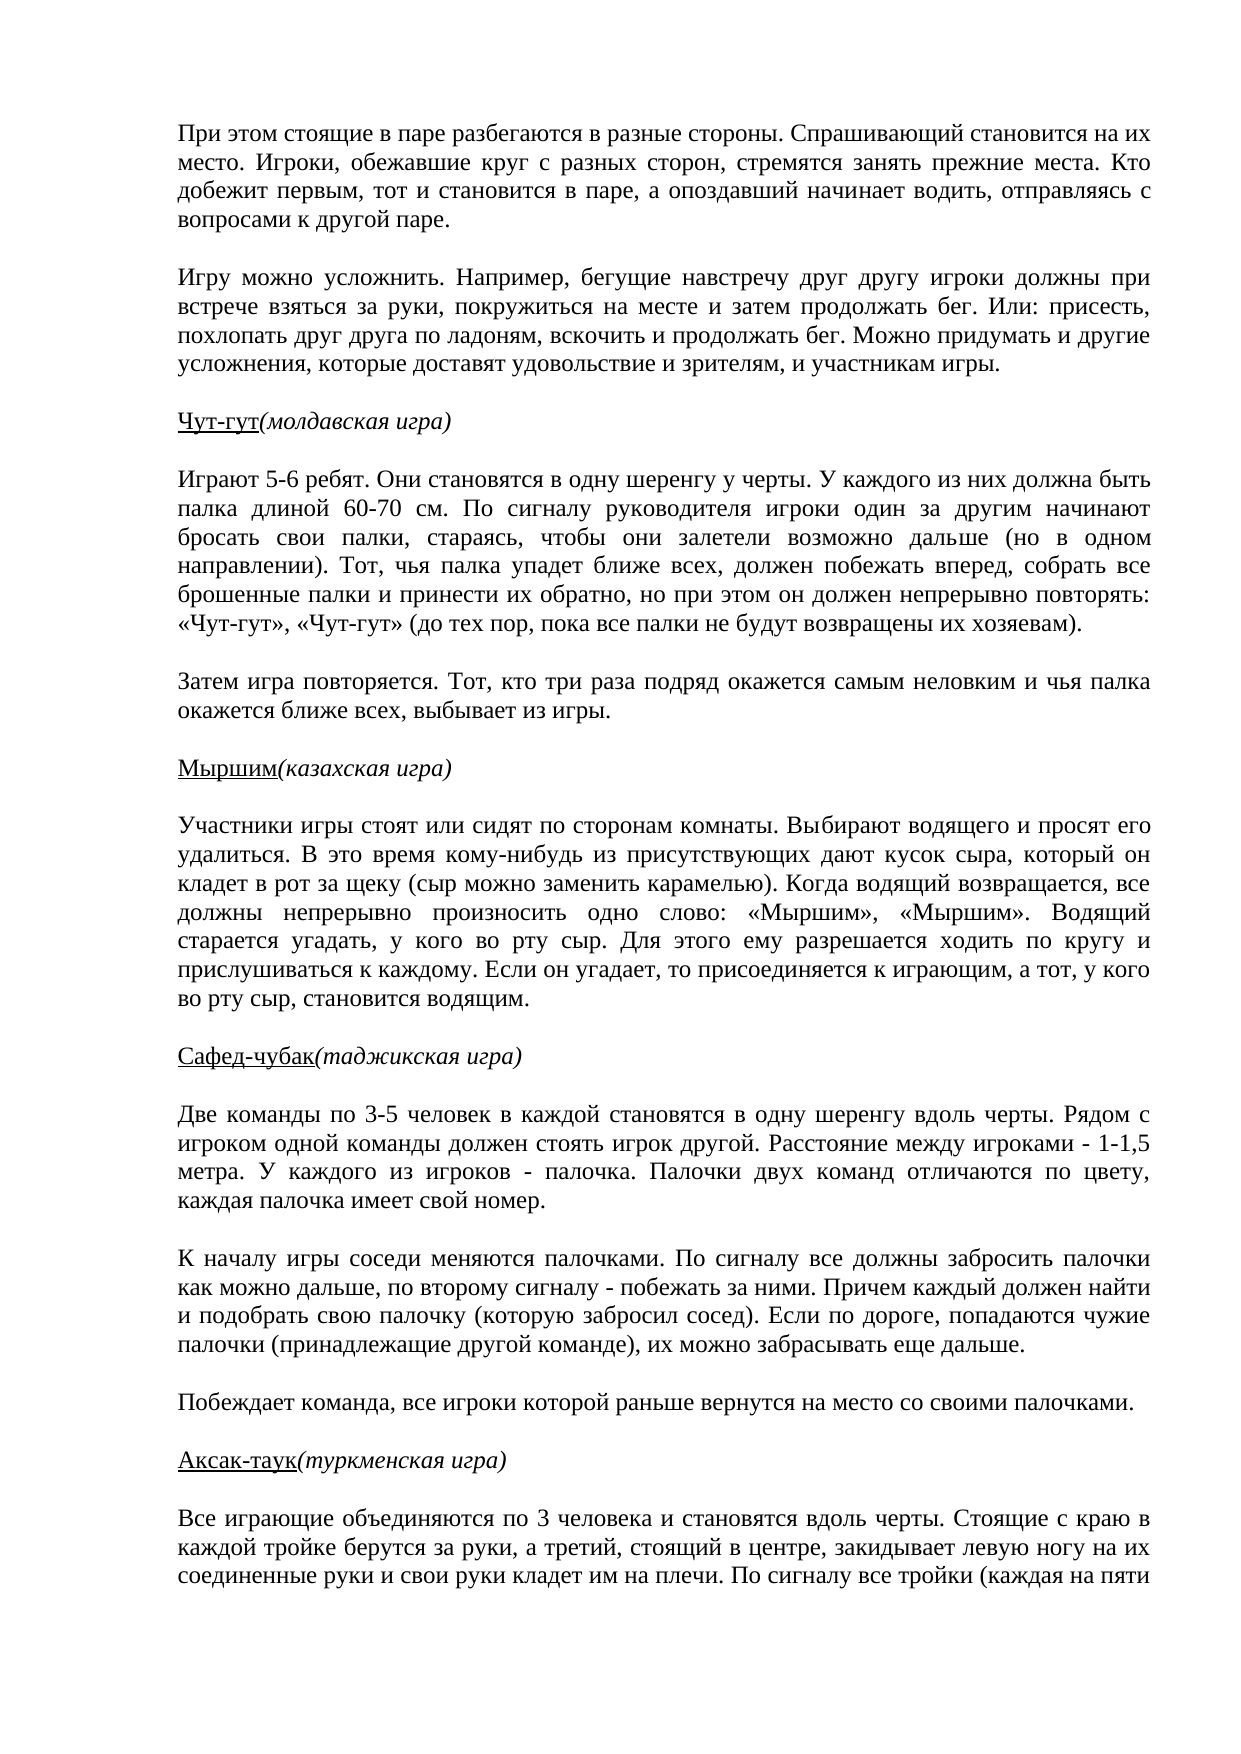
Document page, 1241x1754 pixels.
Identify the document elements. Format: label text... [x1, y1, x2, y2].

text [177, 1503, 1152, 1589]
text Побеждает команда, все игроки которой раньше вернутся на место со своими палочками. [177, 1387, 1152, 1416]
text Две команды по 3-5 человек в каждой становятся в одну шеренгу вдоль черты. Рядом с игроком одной команды должен стоять игрок другой. Расстояние между игроками - 1-1,5 метра. У каждого из игроков - палочка. Палочки двух команд отличаются по цвету, каждая палочка имеет свой номер. [177, 1099, 1152, 1214]
text При этом стоящие в паре разбегаются в разные стороны. Спрашивающий становится на их место. Игроки, обежавшие круг с разных сторон, стремятся занять прежние места. Кто добежит первым, тот и становится в паре, а опоздавший начинает водить, отправляясь с вопросами к другой паре. [177, 118, 1152, 233]
text Затем игра повторяется. Тот, кто три раза подряд окажется самым неловким и чья палка окажется ближе всех, выбывает из игры. [177, 666, 1152, 723]
text Чут-гут(молдавская игра) [177, 406, 1152, 435]
text Аксак-таук(туркменская игра) [177, 1445, 1152, 1474]
text К началу игры соседи меняются палочками. По сигналу все должны забросить палочки как можно дальше, по второму сигналу - побежать за ними. Причем каждый должен найти и подобрать свою палочку (которую забросил сосед). Если по дороге, попадаются чужие палочки (принадлежащие другой команде), их можно забрасывать еще дальше. [177, 1243, 1152, 1358]
text Сафед-чубак(таджикская игра) [177, 1041, 1152, 1070]
text Игру можно усложнить. Например, бегущие навстречу друг другу игроки должны при встрече взяться за руки, покружиться на месте и затем продолжать бег. Или: присесть, похлопать друг друга по ладоням, вскочить и продолжать бег. Можно придумать и другие усложнения, которые доставят удовольствие и зрителям, и участникам игры. [177, 262, 1152, 377]
text Мыршим(казахская игра) [177, 753, 1152, 781]
text Участники игры стоят или сидят по сторонам комнаты. Выбирают водящего и просят его удалиться. В это время кому-нибудь из присутствующих дают кусок сыра, который он кладет в рот за щеку (сыр можно заменить карамелью). Когда водящий возвращается, все должны непрерывно произносить одно слово: «Мыршим», «Мыршим». Водящий старается угадать, у кого во рту сыр. Для этого ему разрешается ходить по кругу и прислушиваться к каждому. Если он угадает, то присоединяется к играющим, а тот, у кого во рту сыр, становится водящим. [177, 811, 1152, 1012]
text Играют 5-6 ребят. Они становятся в одну шеренгу у черты. У каждого из них должна быть палка длиной 60-70 см. По сигналу руководителя игроки один за другим начинают бросать свои палки, стараясь, чтобы они залетели возможно дальше (но в одном направлении). Тот, чья палка упадет ближе всех, должен побежать вперед, собрать все брошенные палки и принести их обратно, но при этом он должен непрерывно повторять: «Чут-гут», «Чут-гут» (до тех пор, пока все палки не будут возвращены их хозяевам). [177, 464, 1152, 637]
